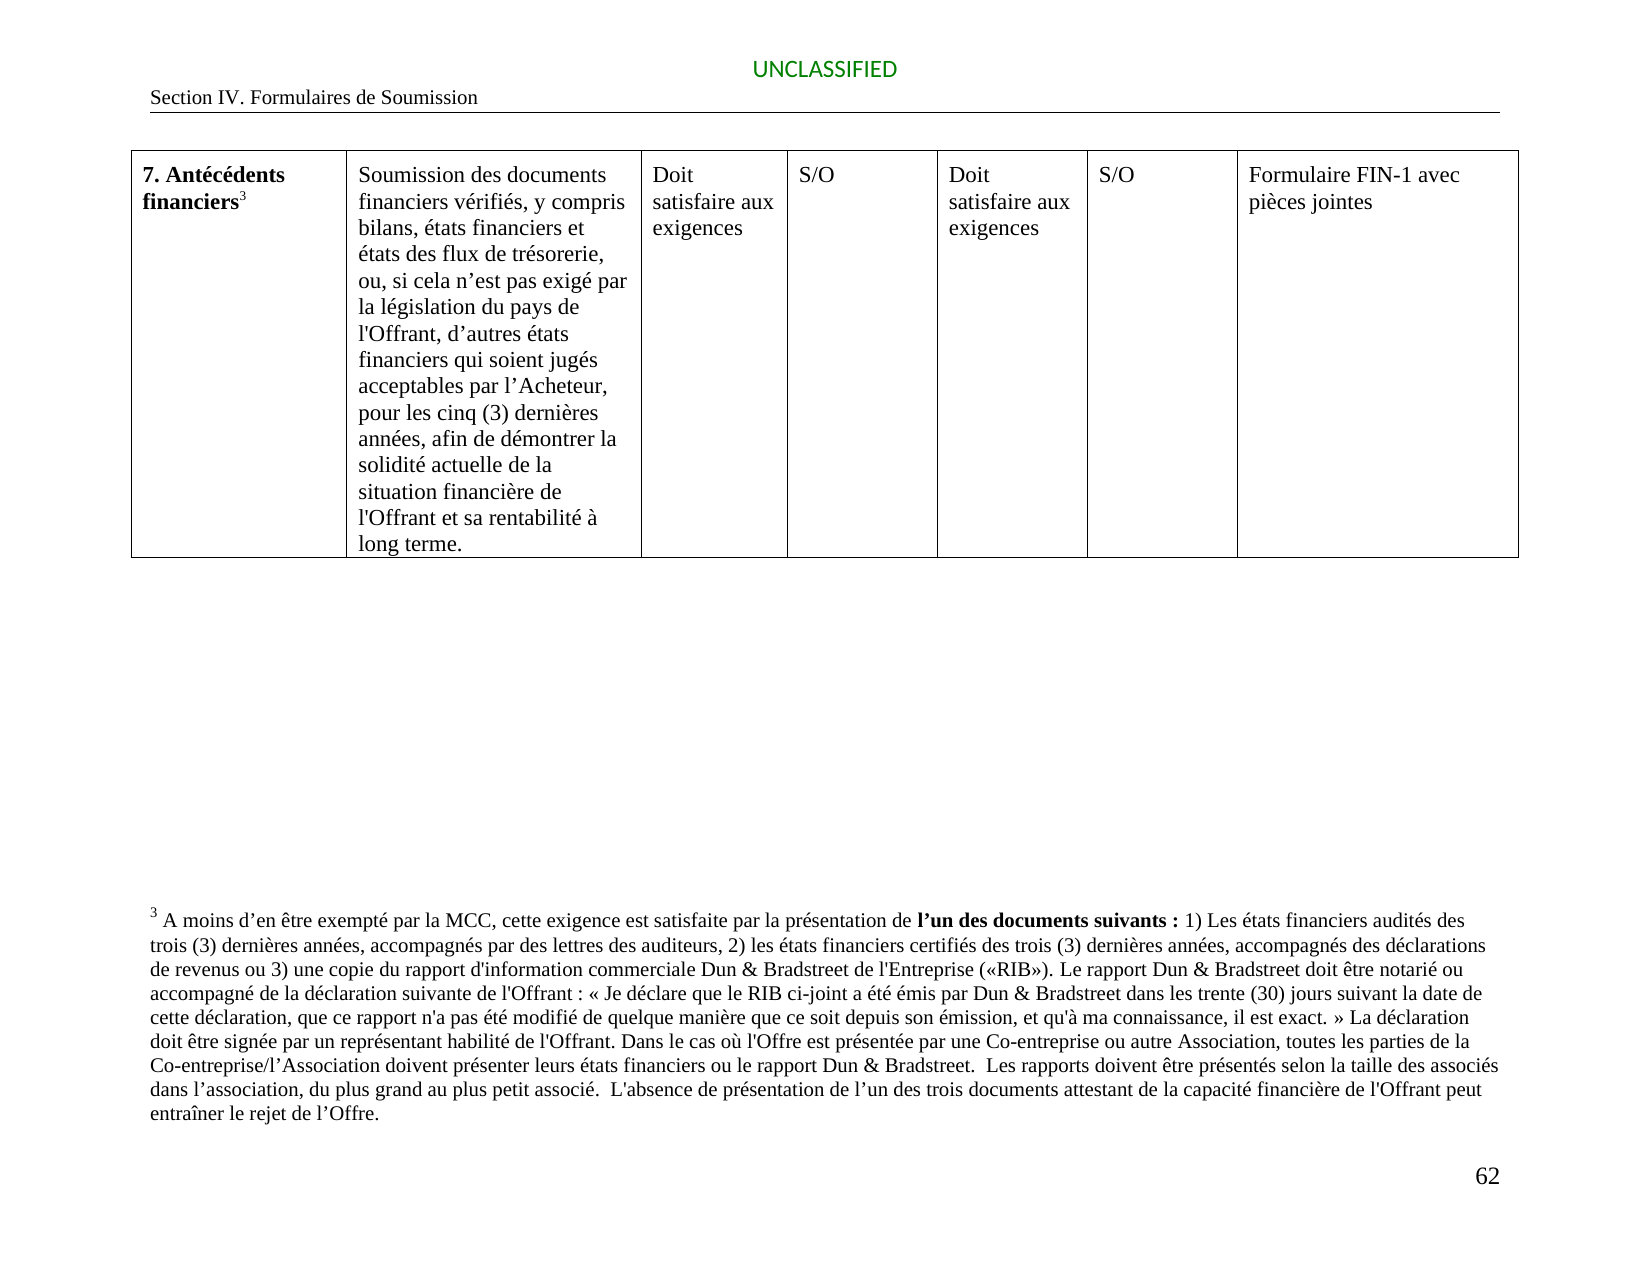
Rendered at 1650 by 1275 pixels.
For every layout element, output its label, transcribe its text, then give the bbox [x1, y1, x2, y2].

table_cell Doit satisfaire aux exigences [642, 151, 787, 557]
table_cell 7. Antécédents financiers [132, 151, 346, 557]
table_cell Formulaire FIN-1 avec pièces jointes [1238, 151, 1518, 557]
table_cell Soumission des documents financiers vérifiés, y compris bilans, états financiers et états des flux de trésorerie, ou, si cela n’est pas exigé par la législation du pays de l'Offrant, d’autres états financiers qui soient jugés acceptables par l’Acheteur, pour les cinq (3) dernières années, afin de démontrer la solidité actuelle de la situation financière de l'Offrant et sa rentabilité à long terme. [347, 151, 641, 557]
table_cell Doit satisfaire aux exigences [938, 151, 1087, 557]
table_cell S/O [788, 151, 937, 557]
table_cell S/O [1088, 151, 1237, 557]
